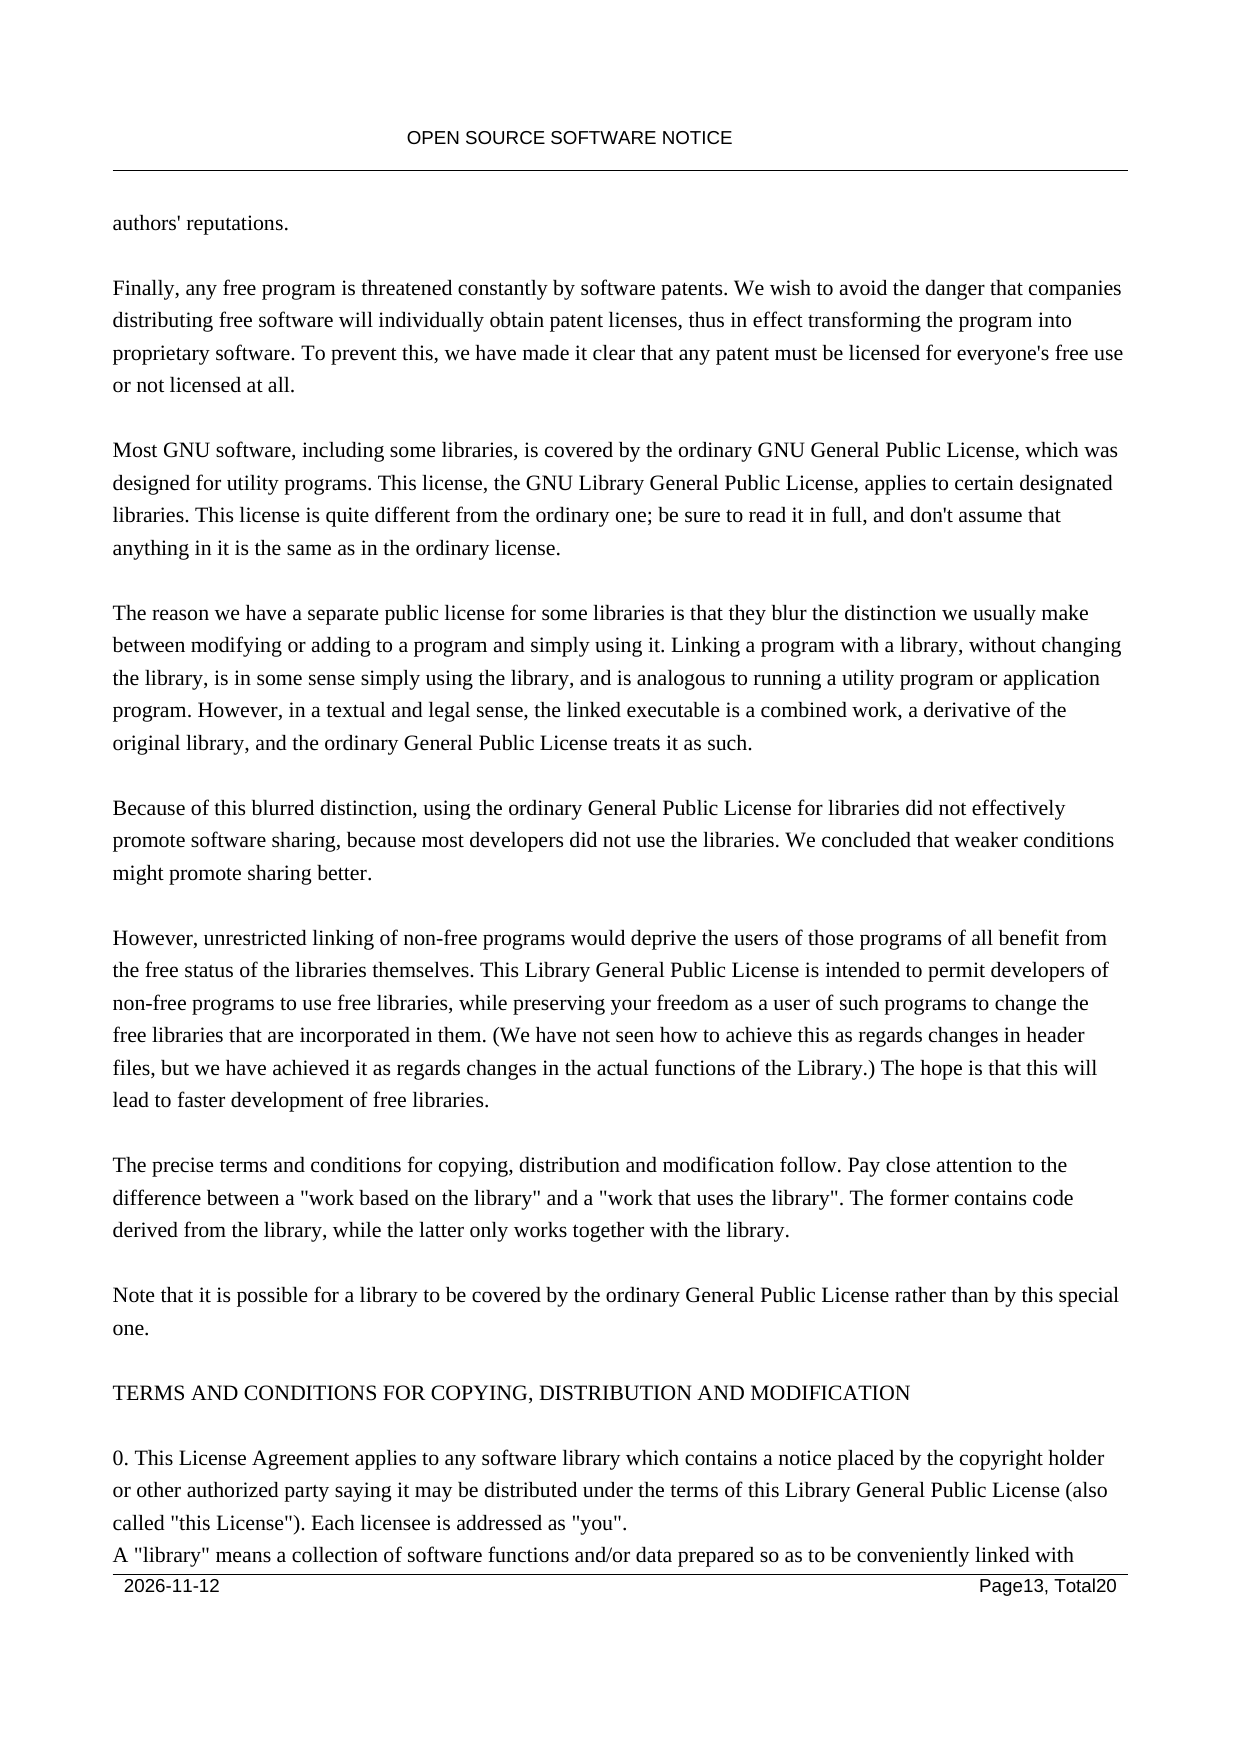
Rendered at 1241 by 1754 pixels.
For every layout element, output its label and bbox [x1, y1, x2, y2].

text [112, 206, 1128, 1571]
